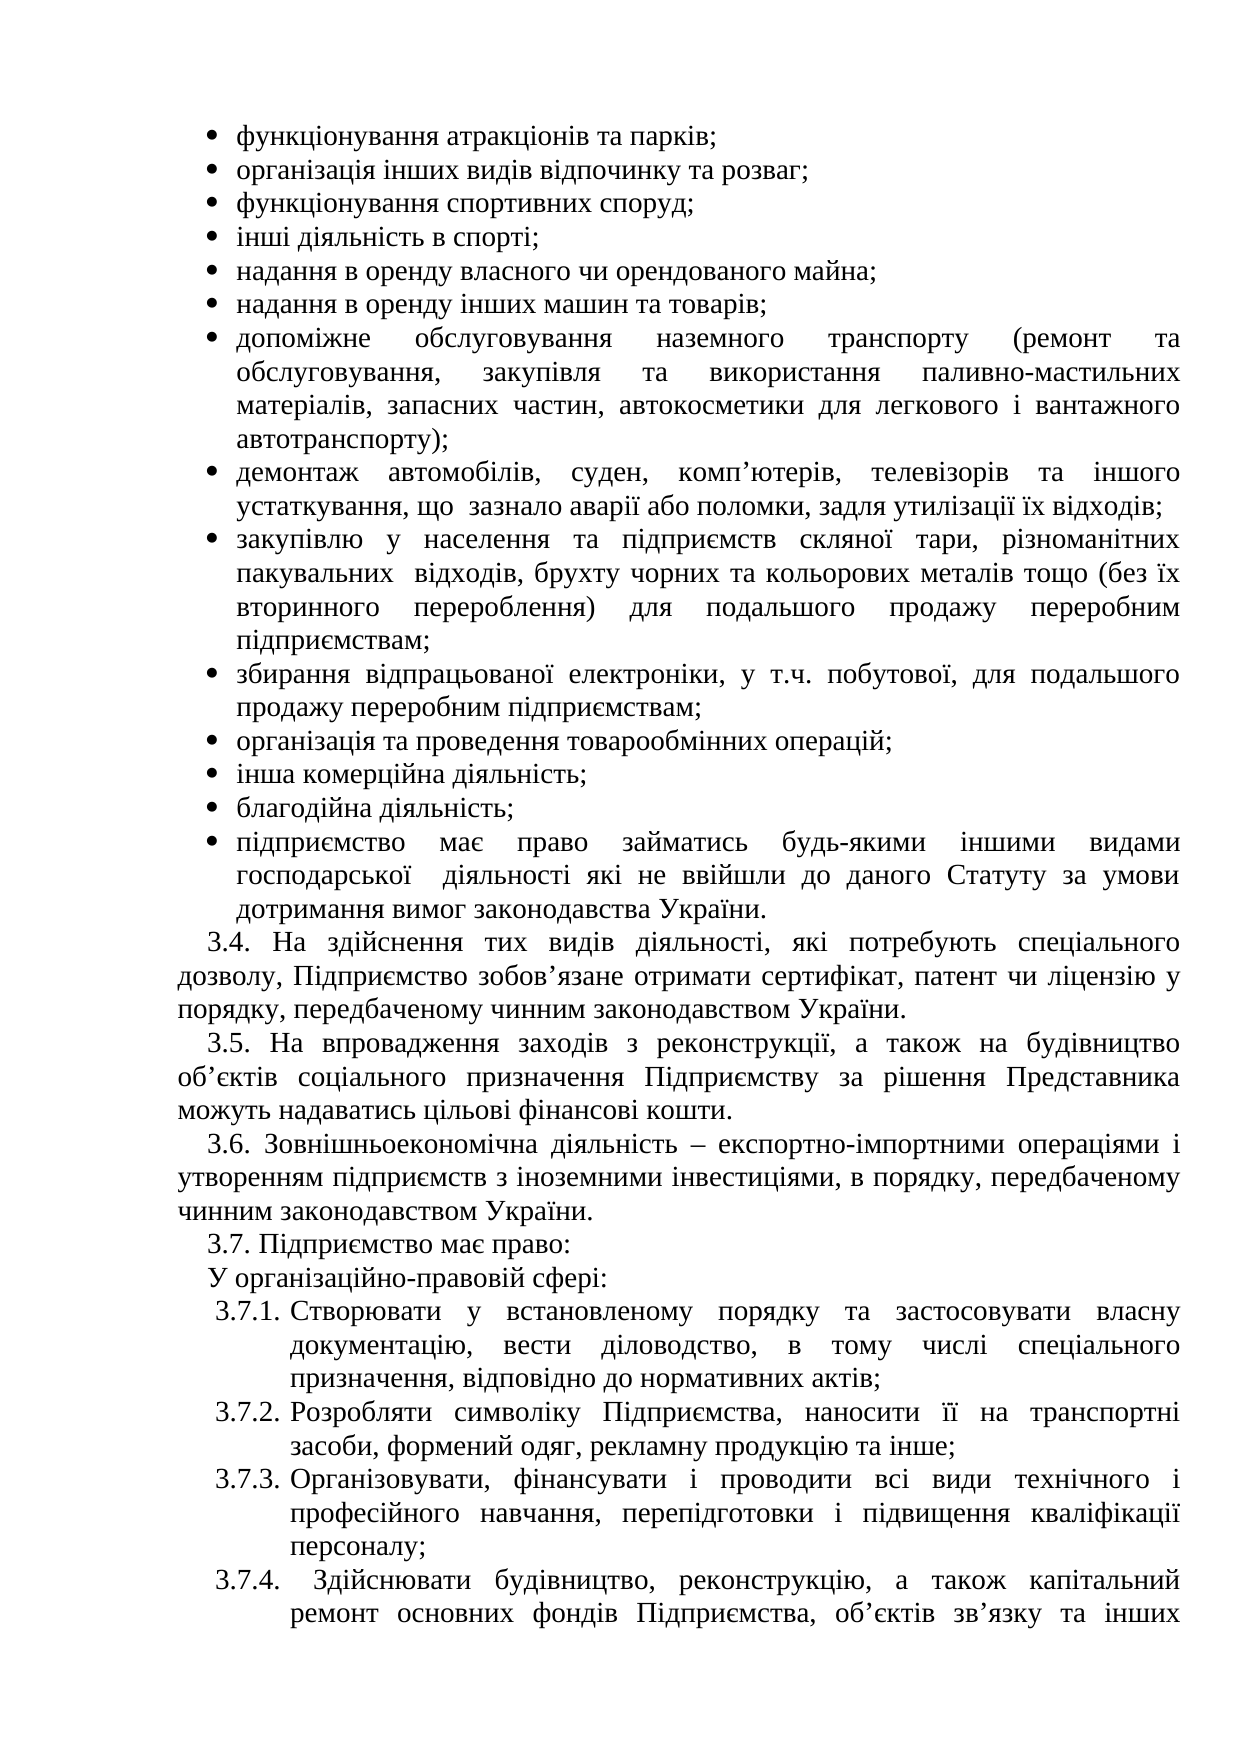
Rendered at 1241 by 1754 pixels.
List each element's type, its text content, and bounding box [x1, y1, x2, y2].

list організація інших видів відпочинку та розваг; [207, 152, 1181, 185]
list підприємство має право займатись будь-якими іншими видами господарської діяльності які не ввійшли до даного Статуту за умови дотримання вимог законодавства України. [207, 824, 1181, 924]
list надання в оренду інших машин та товарів; [207, 286, 1181, 320]
text У організаційно-правовій сфері: [207, 1260, 1181, 1293]
list організація та проведення товарообмінних операцій; [207, 723, 1181, 757]
list надання в оренду власного чи орендованого майна; [207, 253, 1181, 286]
list На впровадження заходів з реконструкції, а також на будівництво об’єктів соціального призначення Підприємству за рішення Представника можуть надаватись цільові фінансові кошти. [177, 1025, 1181, 1126]
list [215, 1562, 1181, 1629]
list Зовнішньоекономічна діяльність – експортно-імпортними операціями і утворенням підприємств з іноземними інвестиціями, в порядку, передбаченому чинним законодавством України. [177, 1126, 1181, 1226]
list Організовувати, фінансувати і проводити всі види технічного і професійного навчання, перепідготовки і підвищення кваліфікації персоналу; [215, 1461, 1181, 1562]
list інша комерційна діяльність; [207, 757, 1181, 790]
list допоміжне обслуговування наземного транспорту (ремонт та обслуговування, закупівля та використання паливно-мастильних матеріалів, запасних частин, автокосметики для легкового і вантажного автотранспорту); [207, 320, 1181, 454]
list інші діяльність в спорті; [207, 219, 1181, 253]
list демонтаж автомобілів, суден, комп’ютерів, телевізорів та іншого устаткування, що зазнало аварії або поломки, задля утилізації їх відходів; [207, 454, 1181, 521]
list функціонування атракціонів та парків; [207, 118, 1181, 152]
list закупівлю у населення та підприємств скляної тари, різноманітних пакувальних відходів, брухту чорних та кольорових металів тощо (без їх вторинного перероблення) для подальшого продажу переробним підприємствам; [207, 521, 1181, 656]
list функціонування спортивних споруд; [207, 185, 1181, 219]
list благодійна діяльність; [207, 790, 1181, 824]
list На здійснення тих видів діяльності, які потребують спеціального дозволу, Підприємство зобов’язане отримати сертифікат, патент чи ліцензію у порядку, передбаченому чинним законодавством України. [177, 924, 1181, 1025]
list Підприємство має право: [177, 1226, 1181, 1260]
list Створювати у встановленому порядку та застосовувати власну документацію, вести діловодство, в тому числі спеціального призначення, відповідно до нормативних актів; [215, 1293, 1181, 1394]
list збирання відпрацьованої електроніки, у т.ч. побутової, для подальшого продажу переробним підприємствам; [207, 656, 1181, 723]
list Розробляти символіку Підприємства, наносити її на транспортні засоби, формений одяг, рекламну продукцію та інше; [215, 1394, 1181, 1461]
